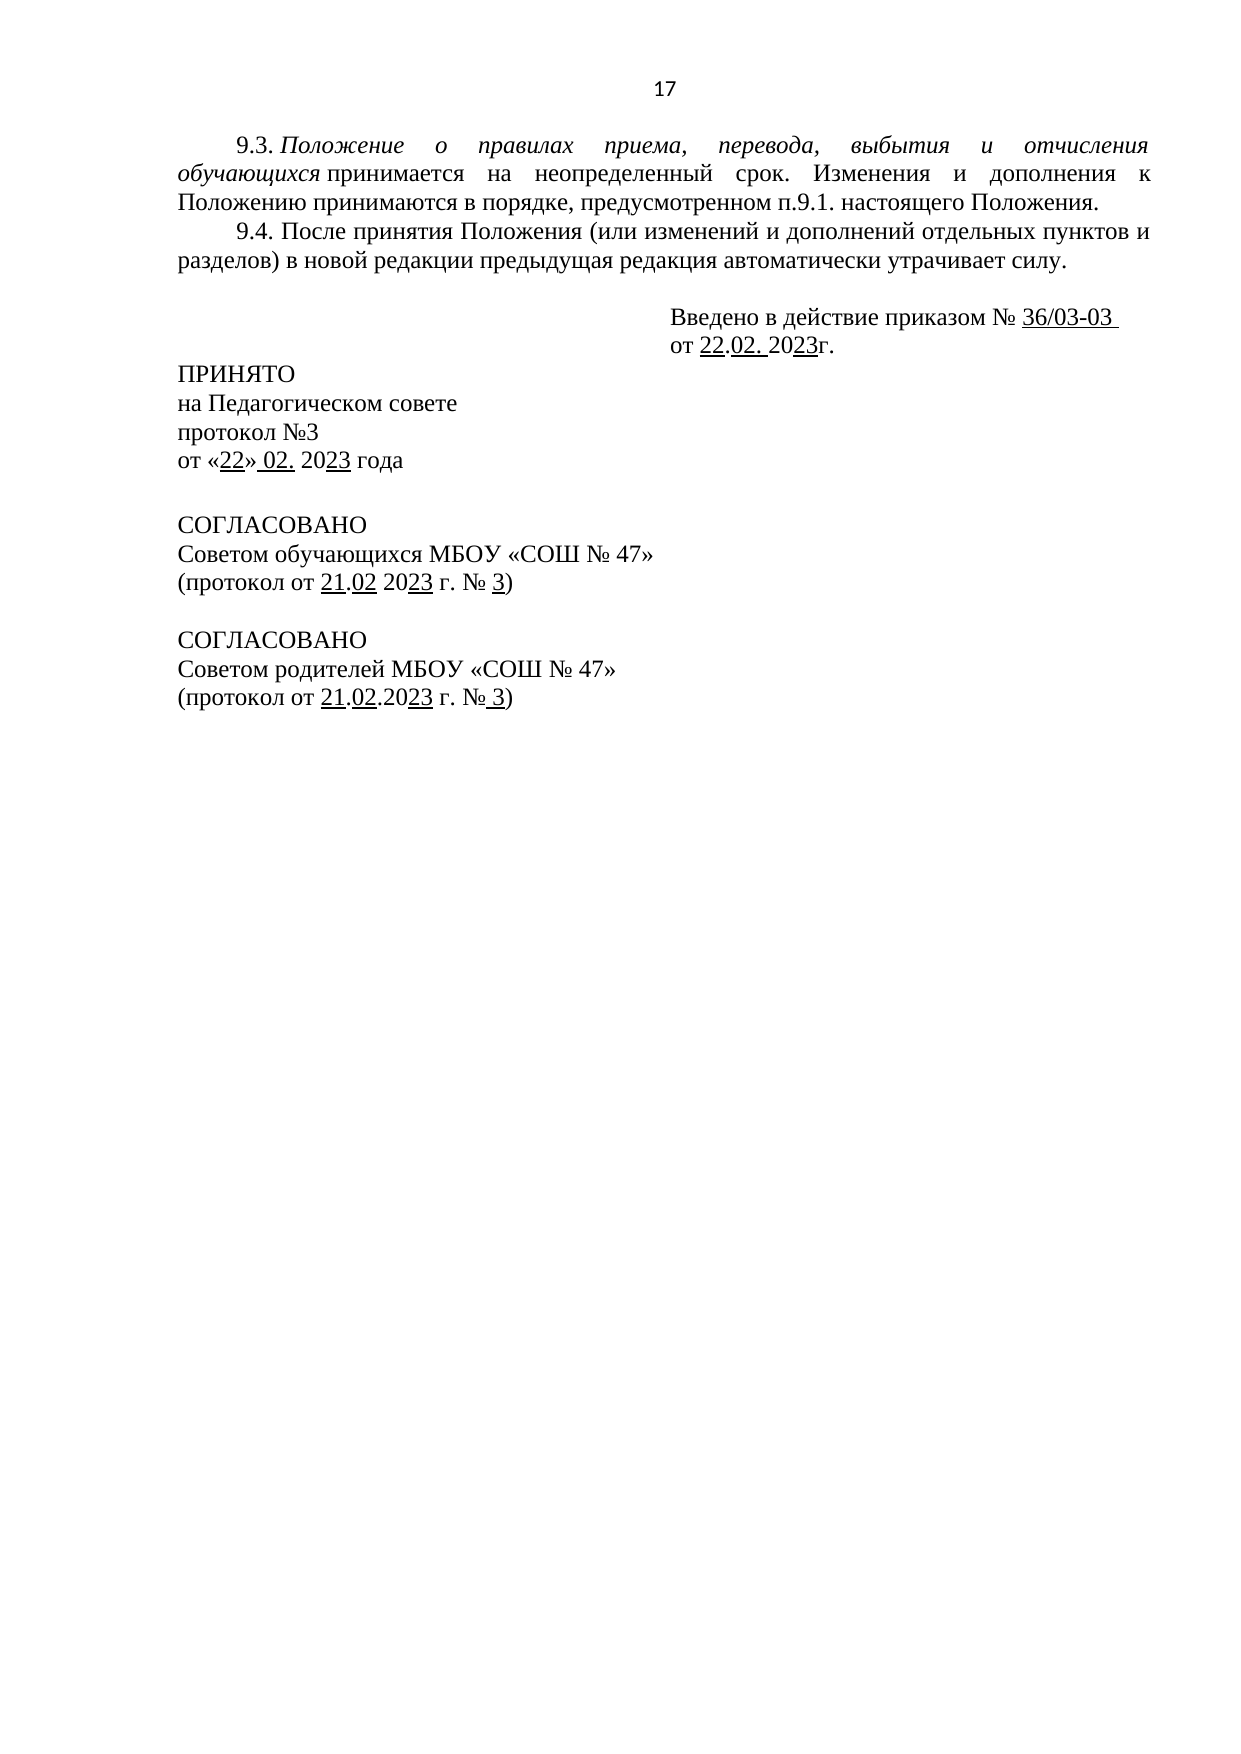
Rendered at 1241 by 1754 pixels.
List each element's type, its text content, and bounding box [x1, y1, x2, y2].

text Советом родителей МБОУ «СОШ № 47» [177, 654, 1152, 682]
text 9.3. Положение о правилах приема, перевода, выбытия и отчисления обучающихся принимается на неопределенный срок. Изменения и дополнения к Положению принимаются в порядке, предусмотренном п.9.1. настоящего Положения. [177, 130, 1152, 216]
text Введено в действие приказом № 36/03-03 [177, 302, 1152, 330]
text на Педагогическом совете [177, 388, 1152, 417]
text от 22.02. 2023г. [177, 330, 1152, 359]
text (протокол от 21.02 2023 г. № 3) [177, 567, 1152, 596]
text (протокол от 21.02.2023 г. № 3) [177, 682, 1152, 711]
text СОГЛАСОВАНО [177, 510, 1152, 539]
text протокол №3 [177, 417, 1152, 445]
text СОГЛАСОВАНО [177, 625, 1152, 654]
text ПРИНЯТО [177, 359, 1152, 388]
text от «22» 02. 2023 года [177, 445, 1152, 474]
text 9.4. После принятия Положения (или изменений и дополнений отдельных пунктов и разделов) в новой редакции предыдущая редакция автоматически утрачивает силу. [177, 216, 1152, 273]
text Советом обучающихся МБОУ «СОШ № 47» [177, 539, 1152, 567]
